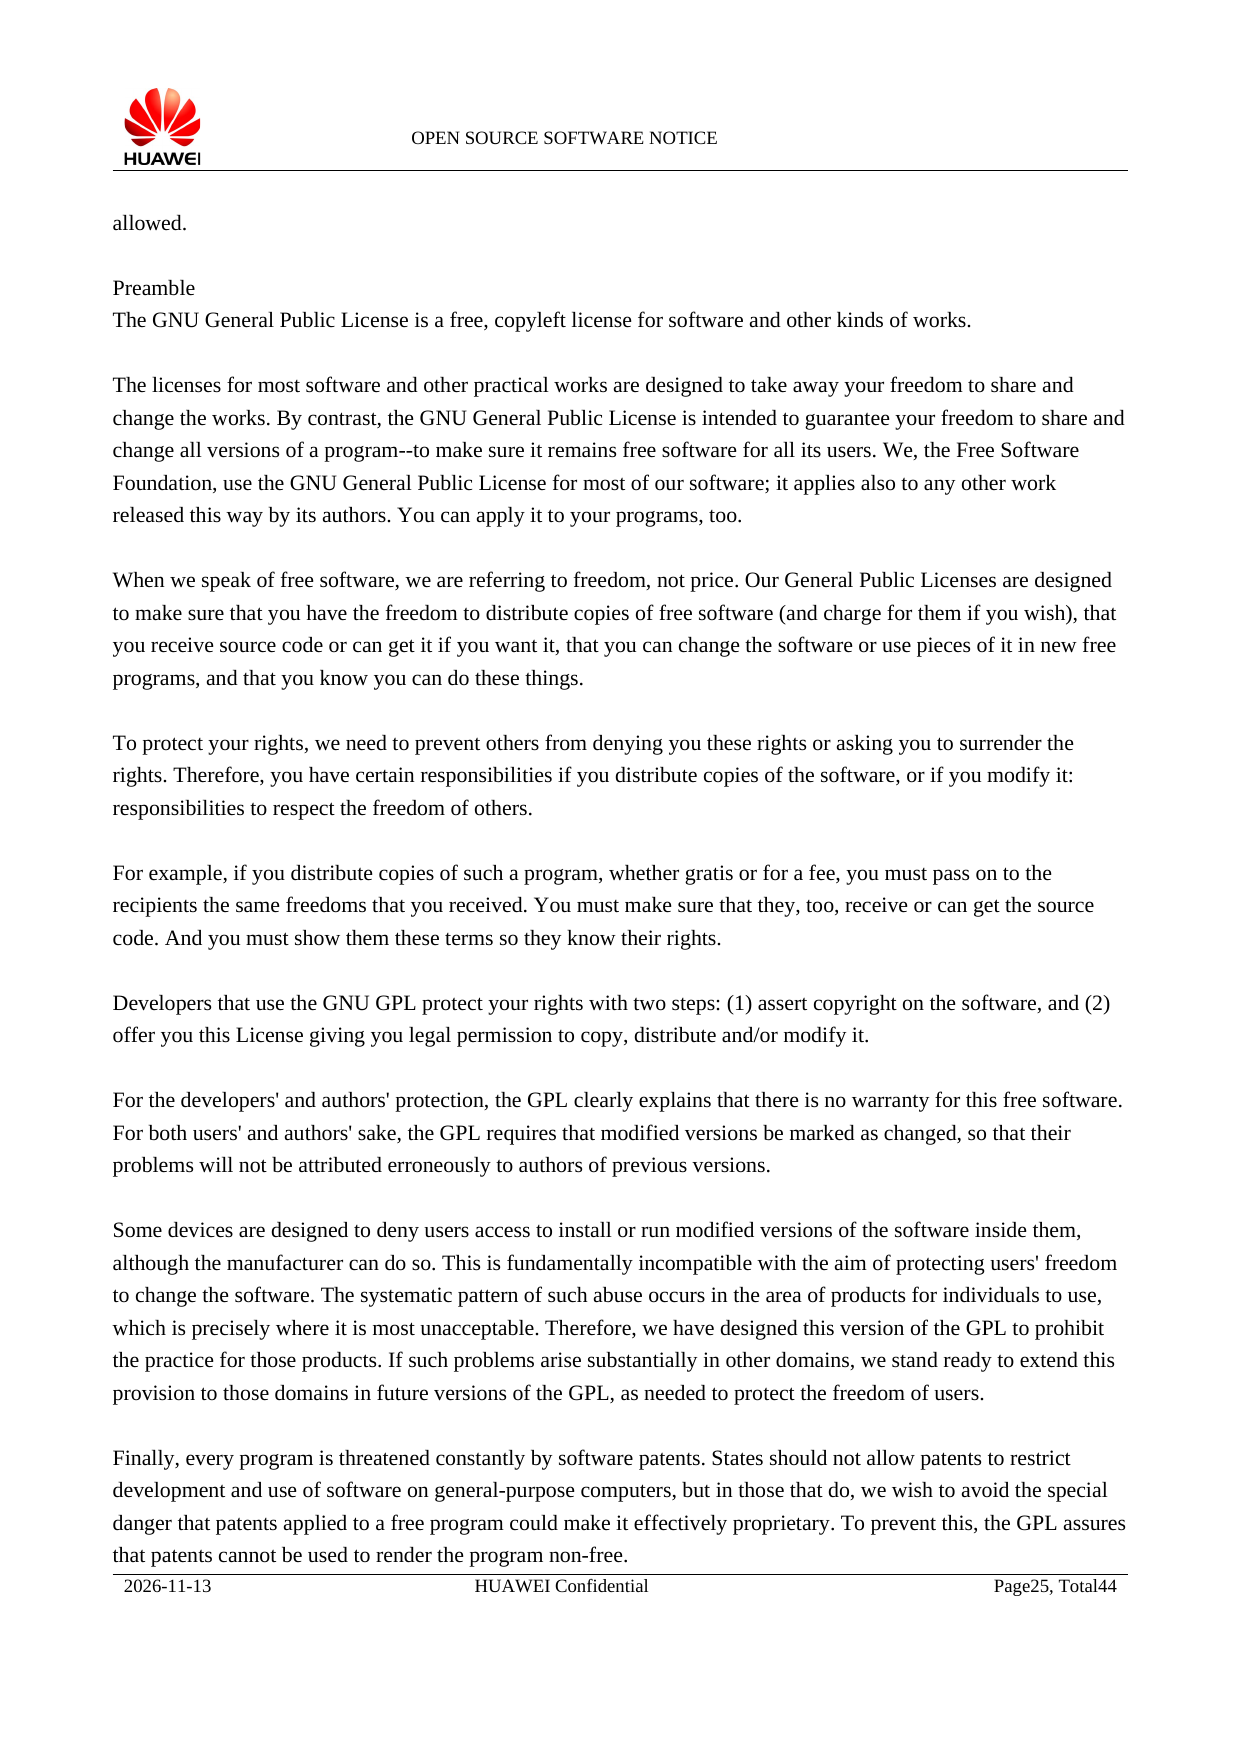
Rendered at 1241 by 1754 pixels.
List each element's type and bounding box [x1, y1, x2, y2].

picture [124, 88, 201, 165]
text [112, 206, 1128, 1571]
